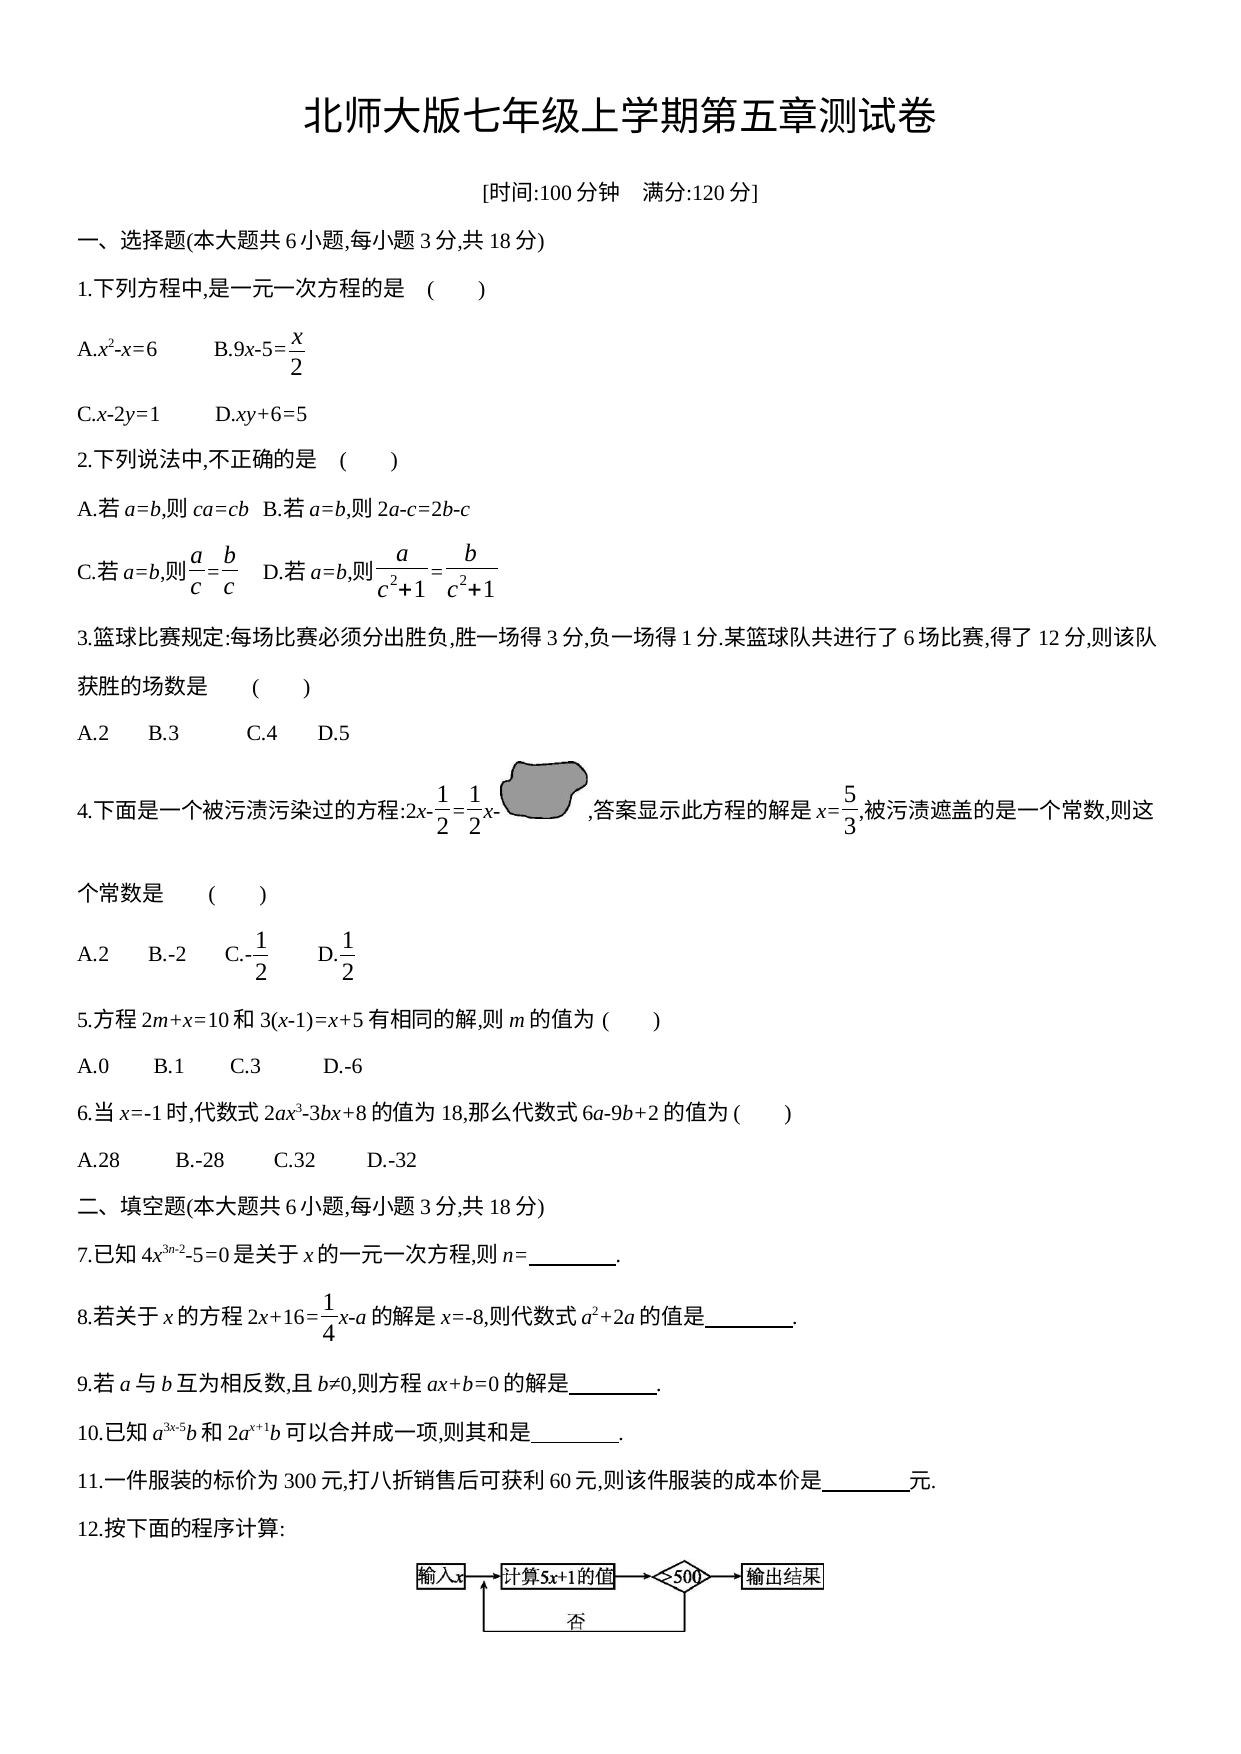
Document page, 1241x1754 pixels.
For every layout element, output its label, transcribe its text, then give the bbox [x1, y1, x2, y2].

text 10.已知a3x-5b和2ax+1b可以合并成一项,则其和是 . [77, 1414, 1163, 1447]
text 11.一件服装的标价为300元,打八折销售后可获利60元,则该件服装的成本价是 元. [77, 1462, 1163, 1495]
text A.若a=b,则ca=cb B.若a=b,则2a-c=2b-c [77, 490, 1163, 523]
text 北师大版七年级上学期第五章测试卷 [77, 81, 1163, 146]
text 3.篮球比赛规定:每场比赛必须分出胜负,胜一场得3分,负一场得1分.某篮球队共进行了6场比赛,得了12分,则该队获胜的场数是 ( ) [77, 619, 1163, 701]
text 5.方程2m+x=10和3(x-1)=x+5有相同的解,则m的值为 ( ) [77, 1001, 1163, 1034]
text C.x-2y=1 D.xy+6=5 [77, 397, 1163, 429]
text A.2 B.-2 C.- D. [77, 924, 1163, 989]
text 二、填空题(本大题共6小题,每小题3分,共18分) [77, 1188, 1163, 1221]
text 7.已知4x3n-2-5=0是关于x的一元一次方程,则n= . [77, 1237, 1163, 1269]
text A.2 B.3 C.4 D.5 [77, 717, 1163, 749]
text A.x2-x=6 B.9x-5= [77, 319, 1163, 384]
text C.若a=b,则= D.若a=b,则= [77, 539, 1163, 604]
text 一、选择题(本大题共6小题,每小题3分,共18分) [77, 223, 1163, 255]
text 4.下面是一个被污渍污染过的方程:2x-=x-,答案显示此方程的解是x=,被污渍遮盖的是一个常数,则这个常数是 ( ) [77, 762, 1163, 908]
text 12.按下面的程序计算: [77, 1511, 1163, 1543]
text 9.若a与b互为相反数,且b≠0,则方程ax+b=0的解是 . [77, 1366, 1163, 1398]
text [时间:100分钟 满分:120分] [77, 174, 1163, 207]
text 2.下列说法中,不正确的是 ( ) [77, 442, 1163, 474]
text 6.当x=-1时,代数式2ax3-3bx+8的值为18,那么代数式6a-9b+2的值为 ( ) [77, 1095, 1163, 1127]
picture [416, 1559, 824, 1632]
text 1.下列方程中,是一元一次方程的是 ( ) [77, 271, 1163, 303]
text 8.若关于x的方程2x+16=x-a的解是x=-8,则代数式a2+2a的值是 . [77, 1285, 1163, 1350]
text A.0 B.1 C.3 D.-6 [77, 1050, 1163, 1082]
text A.28 B.-28 C.32 D.-32 [77, 1143, 1163, 1176]
picture [500, 761, 588, 819]
